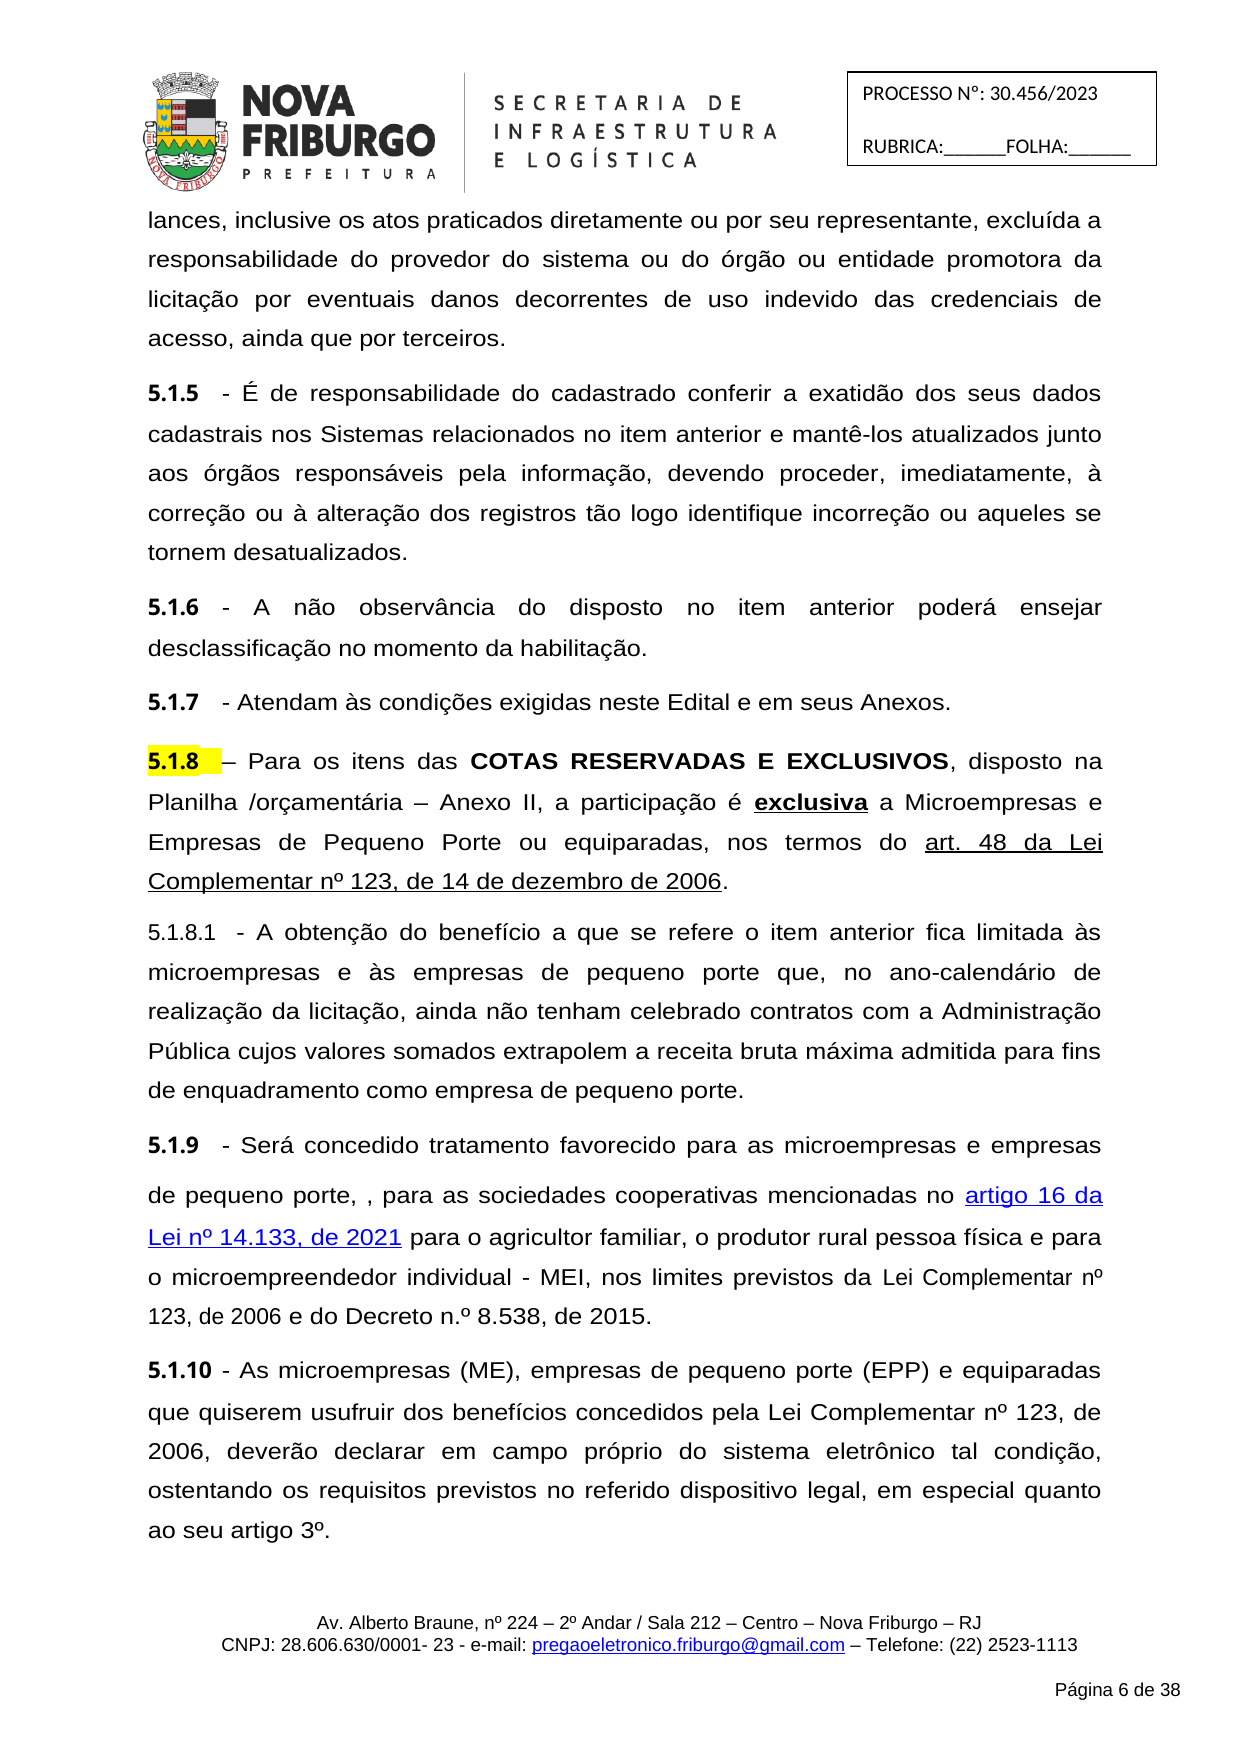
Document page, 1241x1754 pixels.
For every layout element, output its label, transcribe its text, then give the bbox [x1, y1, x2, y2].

list - As microempresas (ME), empresas de pequeno porte (EPP) e equiparadas que quiserem usufruir dos benefícios concedidos pela Lei Complementar nº 123, de 2006, deverão declarar em campo próprio do sistema eletrônico tal condição, ostentando os requisitos previstos no referido dispositivo legal, em especial quanto ao seu artigo 3º. [148, 1354, 1103, 1543]
picture [118, 44, 809, 204]
list - A não observância do disposto no item anterior poderá ensejar desclassificação no momento da habilitação. [148, 591, 1103, 661]
list - Será concedido tratamento favorecido para as microempresas e empresas de pequeno porte, , para as sociedades cooperativas mencionadas no artigo 16 da Lei nº 14.133, de 2021 para o agricultor familiar, o produtor rural pessoa física e para o microempreendedor individual - MEI, nos limites previstos da Lei Complementar nº 123, de 2006 e do Decreto n.º 8.538, de 2015. [148, 1128, 1103, 1329]
list - A obtenção do benefício a que se refere o item anterior fica limitada às microempresas e às empresas de pequeno porte que, no ano-calendário de realização da licitação, ainda não tenham celebrado contratos com a Administração Pública cujos valores somados extrapolem a receita bruta máxima admitida para fins de enquadramento como empresa de pequeno porte. [148, 919, 1103, 1104]
list – Para os itens das COTAS RESERVADAS E EXCLUSIVOS, disposto na Planilha /orçamentária – Anexo II, a participação é exclusiva a Microempresas e Empresas de Pequeno Porte ou equiparadas, nos termos do art. 48 da Lei Complementar nº 123, de 14 de dezembro de 2006. [148, 745, 1103, 894]
list - Atendam às condições exigidas neste Edital e em seus Anexos. [148, 686, 1103, 717]
list - É de responsabilidade do cadastrado conferir a exatidão dos seus dados cadastrais nos Sistemas relacionados no item anterior e mantê-los atualizados junto aos órgãos responsáveis pela informação, devendo proceder, imediatamente, à correção ou à alteração dos registros tão logo identifique incorreção ou aqueles se tornem desatualizados. [148, 376, 1103, 566]
